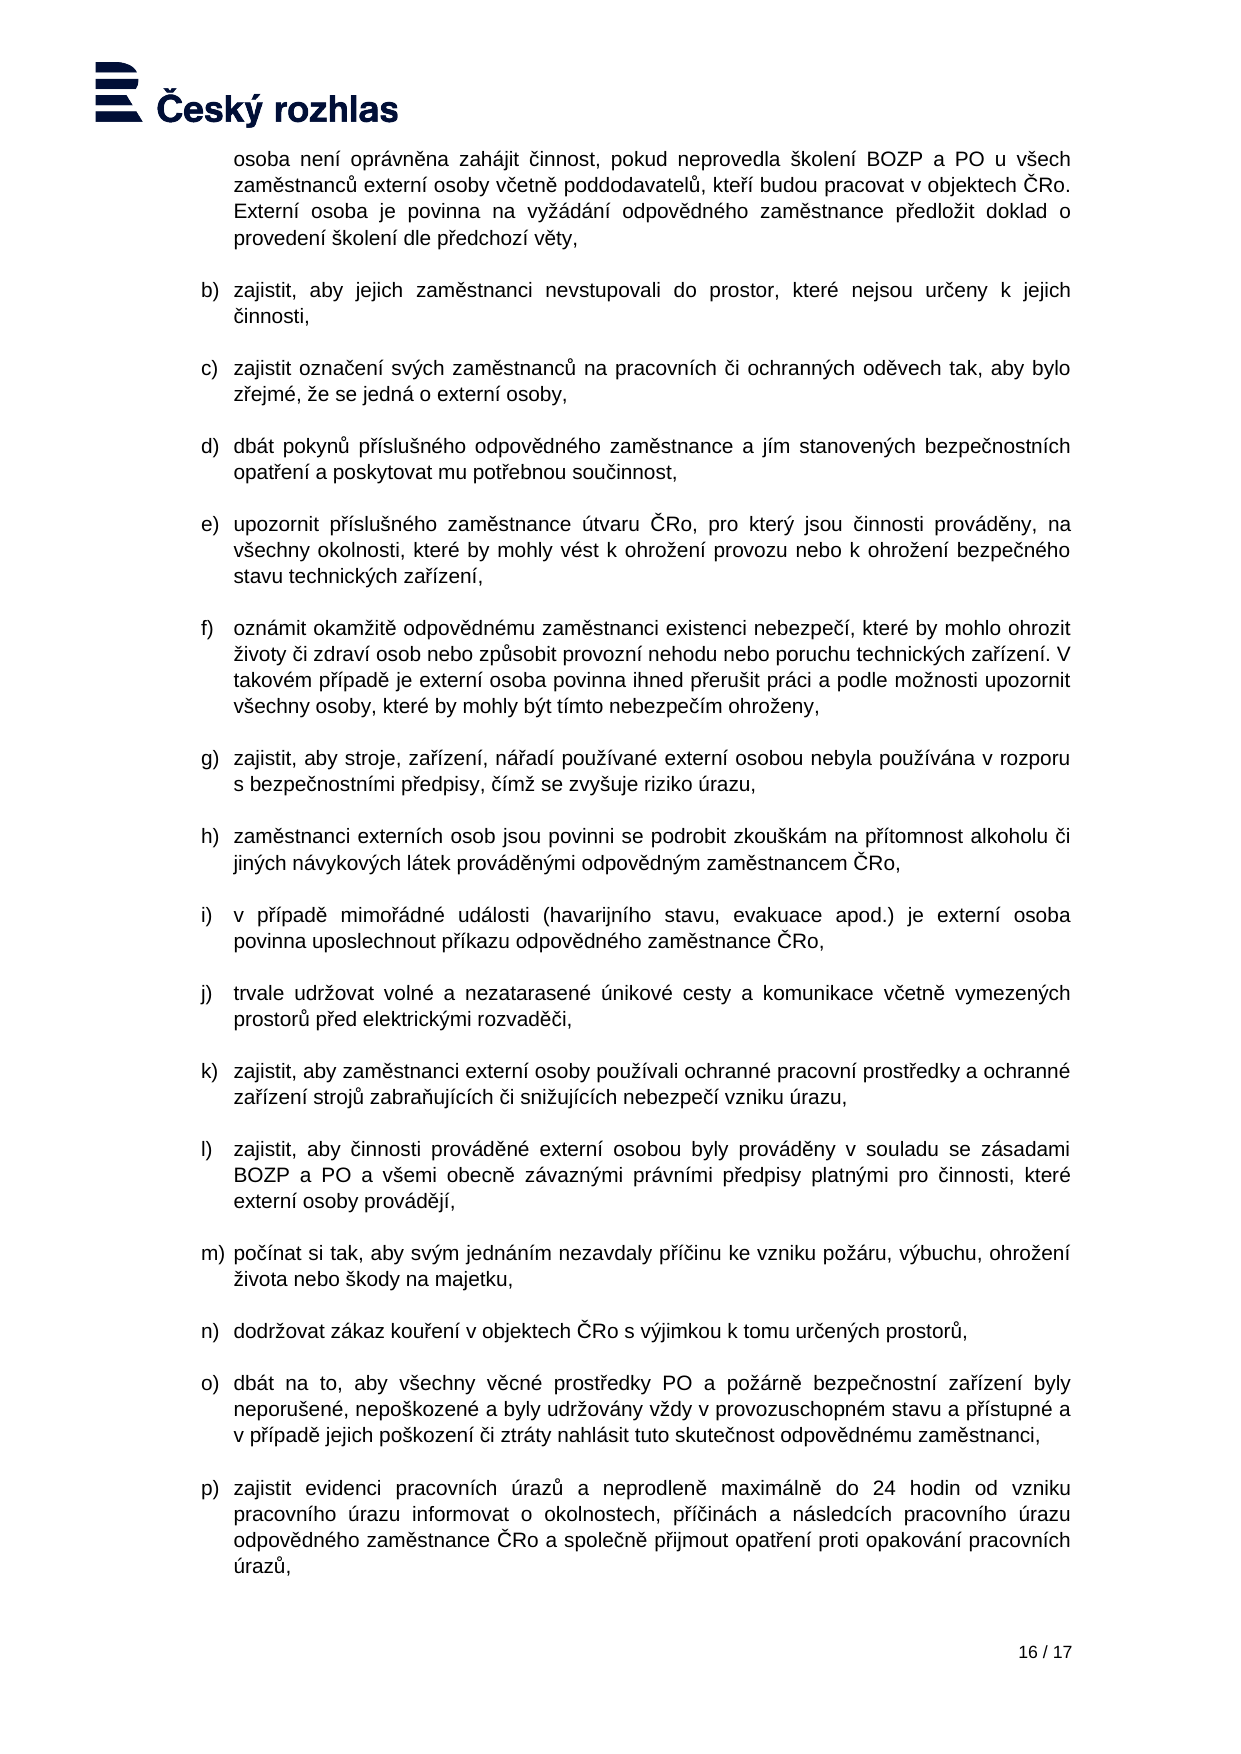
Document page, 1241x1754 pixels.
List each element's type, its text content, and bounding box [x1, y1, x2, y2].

list zaměstnanci externích osob jsou povinni se podrobit zkouškám na přítomnost alkoholu či jiných návykových látek prováděnými odpovědným zaměstnancem ČRo, [201, 823, 1072, 875]
list dbát pokynů příslušného odpovědného zaměstnance a jím stanovených bezpečnostních opatření a poskytovat mu potřebnou součinnost, [201, 432, 1072, 484]
list zajistit, aby činnosti prováděné externí osobou byly prováděny v souladu se zásadami BOZP a PO a všemi obecně závaznými právními předpisy platnými pro činnosti, které externí osoby provádějí, [201, 1136, 1072, 1214]
list zajistit označení svých zaměstnanců na pracovních či ochranných oděvech tak, aby bylo zřejmé, že se jedná o externí osoby, [201, 354, 1072, 406]
list dodržovat zákaz kouření v objektech ČRo s výjimkou k tomu určených prostorů, [201, 1318, 1072, 1344]
list dbát na to, aby všechny věcné prostředky PO a požárně bezpečnostní zařízení byly neporušené, nepoškozené a byly udržovány vždy v provozuschopném stavu a přístupné a v případě jejich poškození či ztráty nahlásit tuto skutečnost odpovědnému zaměstnanci, [201, 1370, 1072, 1448]
list zajistit, aby jejich zaměstnanci nevstupovali do prostor, které nejsou určeny k jejich činnosti, [201, 276, 1072, 328]
list oznámit okamžitě odpovědnému zaměstnanci existenci nebezpečí, které by mohlo ohrozit životy či zdraví osob nebo způsobit provozní nehodu nebo poruchu technických zařízení. V takovém případě je externí osoba povinna ihned přerušit práci a podle možnosti upozornit všechny osoby, které by mohly být tímto nebezpečím ohroženy, [201, 615, 1072, 719]
picture [95, 62, 398, 128]
list zajistit, aby zaměstnanci externí osoby používali ochranné pracovní prostředky a ochranné zařízení strojů zabraňujících či snižujících nebezpečí vzniku úrazu, [201, 1057, 1072, 1109]
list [201, 146, 1072, 250]
list v případě mimořádné události (havarijního stavu, evakuace apod.) je externí osoba povinna uposlechnout příkazu odpovědného zaměstnance ČRo, [201, 901, 1072, 953]
list počínat si tak, aby svým jednáním nezavdaly příčinu ke vzniku požáru, výbuchu, ohrožení života nebo škody na majetku, [201, 1240, 1072, 1292]
list zajistit, aby stroje, zařízení, nářadí používané externí osobou nebyla používána v rozporu s bezpečnostními předpisy, čímž se zvyšuje riziko úrazu, [201, 745, 1072, 797]
list upozornit příslušného zaměstnance útvaru ČRo, pro který jsou činnosti prováděny, na všechny okolnosti, které by mohly vést k ohrožení provozu nebo k ohrožení bezpečného stavu technických zařízení, [201, 511, 1072, 589]
list zajistit evidenci pracovních úrazů a neprodleně maximálně do 24 hodin od vzniku pracovního úrazu informovat o okolnostech, příčinách a následcích pracovního úrazu odpovědného zaměstnance ČRo a společně přijmout opatření proti opakování pracovních úrazů, [201, 1474, 1072, 1578]
list trvale udržovat volné a nezatarasené únikové cesty a komunikace včetně vymezených prostorů před elektrickými rozvaděči, [201, 979, 1072, 1031]
